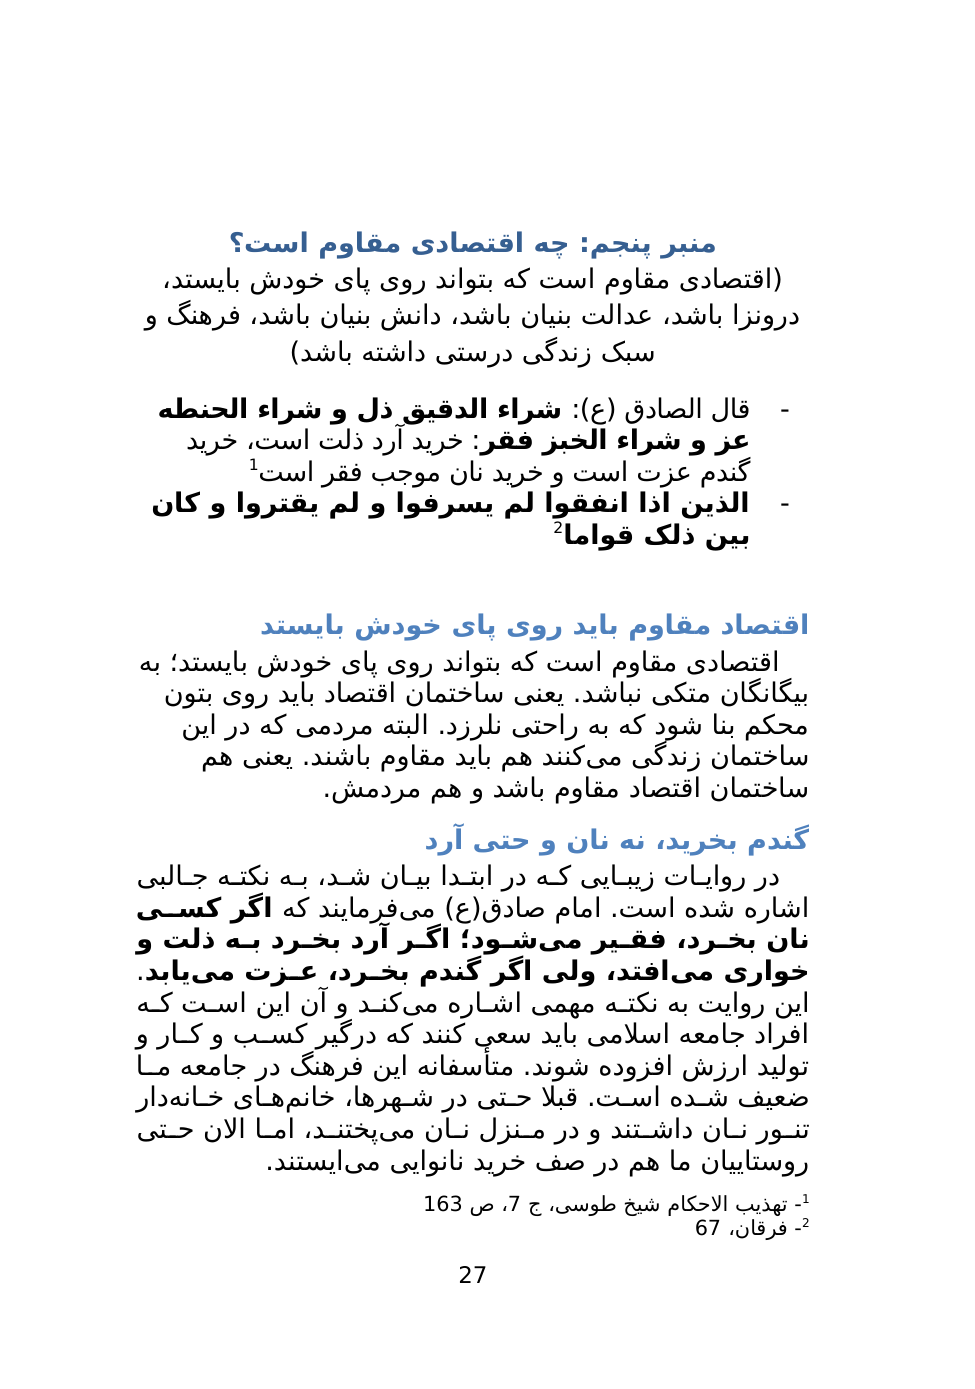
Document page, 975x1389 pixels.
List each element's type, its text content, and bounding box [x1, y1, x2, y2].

subtitle منبر پنجم: چه اقتصادی مقاوم است؟ [136, 227, 809, 259]
list قال الصادق (ع): شراء الدقیق ذل و شراء الحنطه عز و شراء الخبز فقر: خرید آرد ذلت است، خرید گندم عزت است و خرید نان موجب فقر است [136, 393, 780, 488]
text در روایات زیبایی که در ابتدا بیان شد، به نکته جالبی اشاره شده است. امام صادق(ع) می‌فرمایند که اگر کسی نان بخرد، فقیر می‌شود؛ اگر آرد بخرد به ذلت و خواری می‌افتد، ولی اگر گندم بخرد، عزت می‌یابد. این روایت به نکته مهمی اشاره می‌کند و آن این است که افراد جامعه اسلامی باید سعی کنند که درگیر کسب و کار و تولید ارزش افزوده شوند. متأسفانه این فرهنگ در جامعه ما ضعیف شده است. قبلا حتی در شهرها، خانم‌های خانه‌دار تنور نان داشتند و در منزل نان می‌پختند، اما الان حتی روستاییان ما هم در صف خرید نانوایی می‌ایستند. [136, 861, 809, 1176]
list الذین اذا انفقوا لم یسرفوا و لم یقتروا و کان بین ذلک قواما [136, 488, 780, 551]
text اقتصادی مقاوم است که بتواند روی پای خودش بایستد؛ به بیگانگان متکی نباشد. یعنی ساختمان اقتصاد باید روی بتون محکم بنا شود که به راحتی نلرزد. البته مردمی که در این ساختمان زندگی می‌کنند هم باید مقاوم باشند. یعنی هم ساختمان اقتصاد مقاوم باشد و هم مردمش. [136, 646, 809, 804]
subtitle اقتصاد مقاوم باید روی پای خودش بایستد [136, 609, 809, 641]
text (اقتصادی مقاوم است که بتواند روی پای خودش بایستد، درونزا باشد، عدالت بنیان باشد، دانش بنیان باشد، فرهنگ و سبک زندگی درستی داشته باشد) [136, 263, 809, 367]
subtitle گندم بخرید، نه نان و حتی آرد [136, 824, 809, 856]
